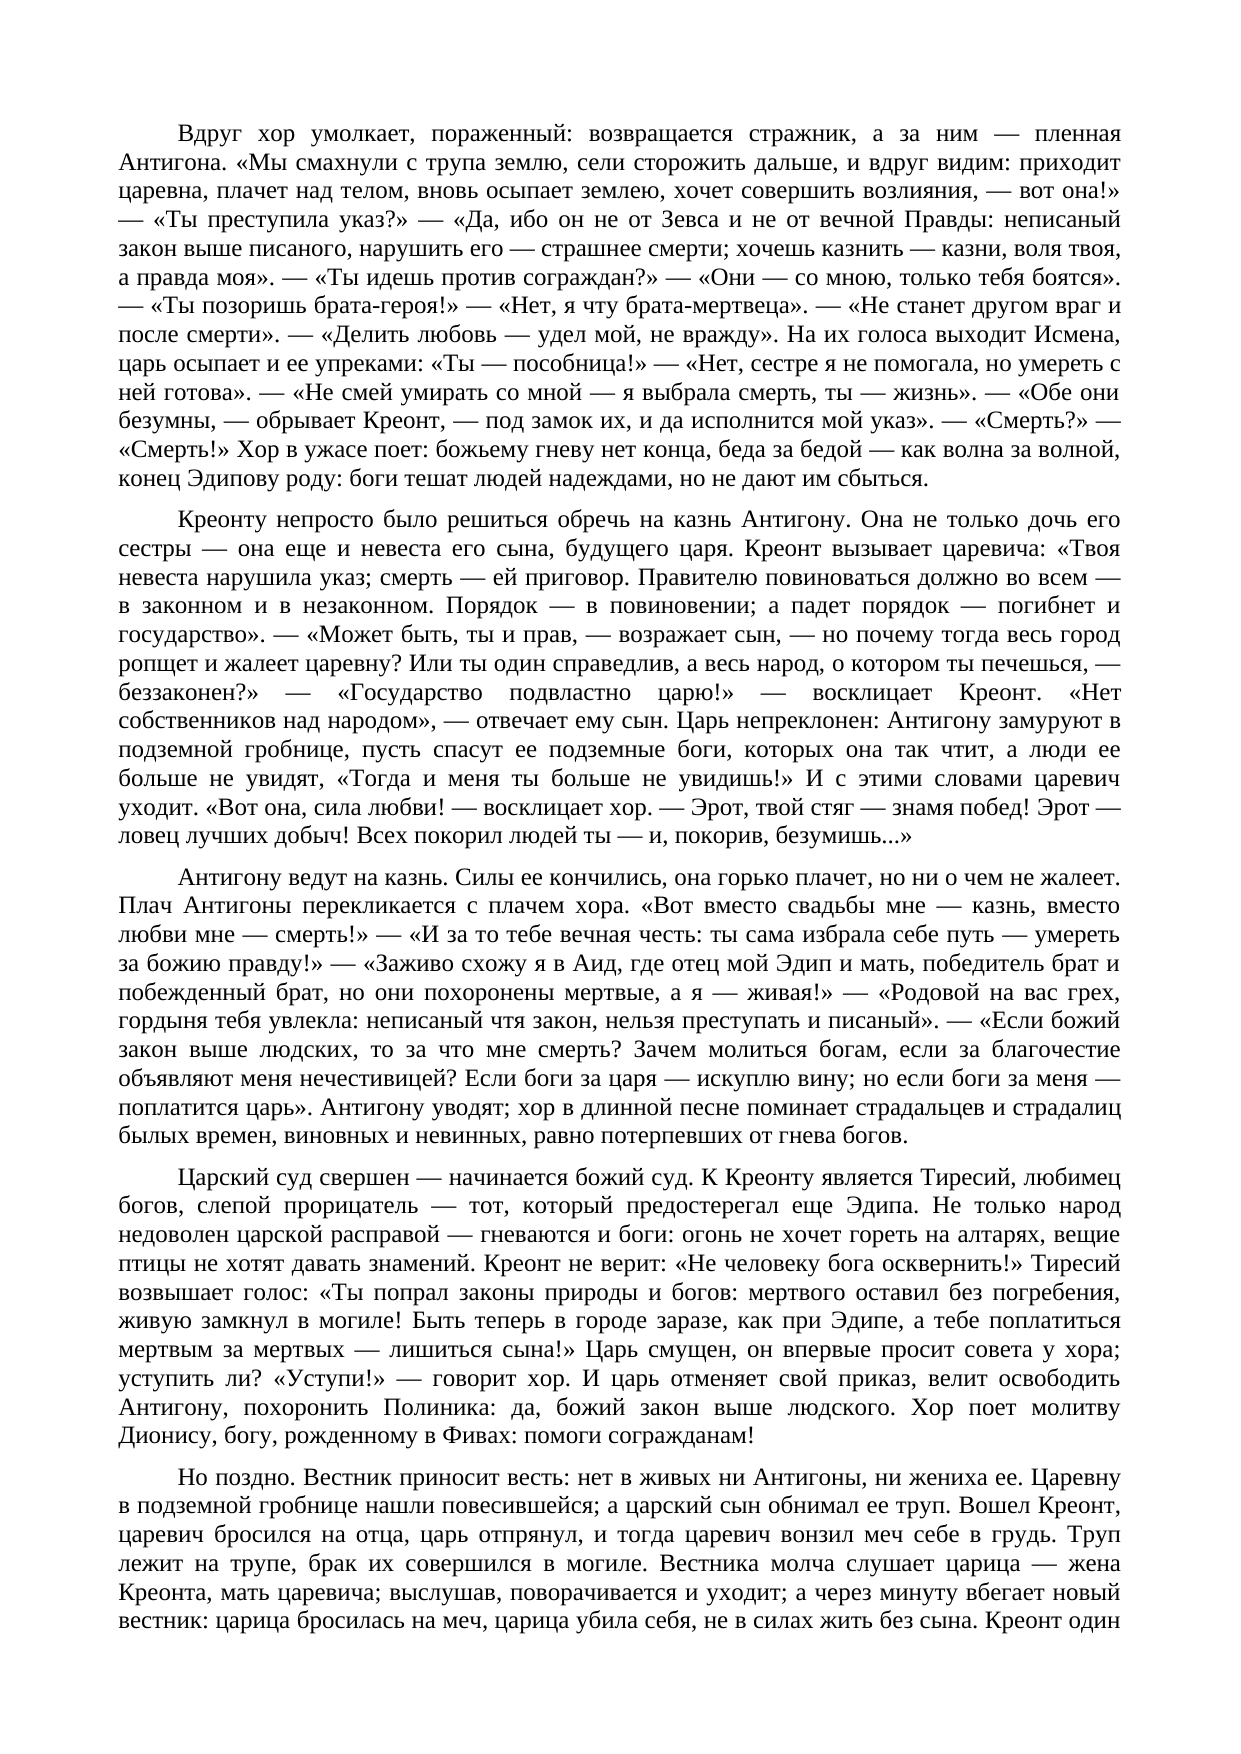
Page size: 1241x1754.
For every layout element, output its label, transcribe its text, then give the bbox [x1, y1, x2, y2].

text Вдруг хор умолкает, пораженный: возвращается стражник, а за ним — пленная Антигона. «Мы смахнули с трупа землю, сели сторожить дальше, и вдруг видим: приходит царевна, плачет над телом, вновь осыпает землею, хочет совершить возлияния, — вот она!» — «Ты преступила указ?» — «Да, ибо он не от Зевса и не от вечной Правды: неписаный закон выше писаного, нарушить его — страшнее смерти; хочешь казнить — казни, воля твоя, а правда моя». — «Ты идешь против сограждан?» — «Они — со мною, только тебя боятся». — «Ты позоришь брата-героя!» — «Нет, я чту брата-мертвеца». — «Не станет другом враг и после смерти». — «Делить любовь — удел мой, не вражду». На их голоса выходит Исмена, царь осыпает и ее упреками: «Ты — пособница!» — «Нет, сестре я не помогала, но умереть с ней готова». — «Не смей умирать со мной — я выбрала смерть, ты — жизнь». — «Обе они безумны, — обрывает Креонт, — под замок их, и да исполнится мой указ». — «Смерть?» — «Смерть!» Хор в ужасе поет: божьему гневу нет конца, беда за бедой — как волна за волной, конец Эдипову роду: боги тешат людей надеждами, но не дают им сбыться. [118, 118, 1122, 492]
text Царский суд свершен — начинается божий суд. К Креонту является Тиресий, любимец богов, слепой прорицатель — тот, который предостерегал еще Эдипа. Не только народ недоволен царской расправой — гневаются и боги: огонь не хочет гореть на алтарях, вещие птицы не хотят давать знамений. Креонт не верит: «Не человеку бога осквернить!» Тиресий возвышает голос: «Ты попрал законы природы и богов: мертвого оставил без погребения, живую замкнул в могиле! Быть теперь в городе заразе, как при Эдипе, а тебе поплатиться мертвым за мертвых — лишиться сына!» Царь смущен, он впервые просит совета у хора; уступить ли? «Уступи!» — говорит хор. И царь отменяет свой приказ, велит освободить Антигону, похоронить Полиника: да, божий закон выше людского. Хор поет молитву Дионису, богу, рожденному в Фивах: помоги согражданам! [118, 1162, 1122, 1449]
text Антигону ведут на казнь. Силы ее кончились, она горько плачет, но ни о чем не жалеет. Плач Антигоны перекликается с плачем хора. «Вот вместо свадьбы мне — казнь, вместо любви мне — смерть!» — «И за то тебе вечная честь: ты сама избрала себе путь — умереть за божию правду!» — «Заживо схожу я в Аид, где отец мой Эдип и мать, победитель брат и побежденный брат, но они похоронены мертвые, а я — живая!» — «Родовой на вас грех, гордыня тебя увлекла: неписаный чтя закон, нельзя преступать и писаный». — «Если божий закон выше людских, то за что мне смерть? Зачем молиться богам, если за благочестие объявляют меня нечестивицей? Если боги за царя — искуплю вину; но если боги за меня — поплатится царь». Антигону уводят; хор в длинной песне поминает страдальцев и страдалиц былых времен, виновных и невинных, равно потерпевших от гнева богов. [118, 862, 1122, 1149]
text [118, 1462, 1122, 1634]
text Креонту непросто было решиться обречь на казнь Антигону. Она не только дочь его сестры — она еще и невеста его сына, будущего царя. Креонт вызывает царевича: «Твоя невеста нарушила указ; смерть — ей приговор. Правителю повиноваться должно во всем — в законном и в незаконном. Порядок — в повиновении; а падет порядок — погибнет и государство». — «Может быть, ты и прав, — возражает сын, — но почему тогда весь город ропщет и жалеет царевну? Или ты один справедлив, а весь народ, о котором ты печешься, — беззаконен?» — «Государство подвластно царю!» — восклицает Креонт. «Нет собственников над народом», — отвечает ему сын. Царь непреклонен: Антигону замуруют в подземной гробнице, пусть спасут ее подземные боги, которых она так чтит, а люди ее больше не увидят, «Тогда и меня ты больше не увидишь!» И с этими словами царевич уходит. «Вот она, сила любви! — восклицает хор. — Эрот, твой стяг — знамя побед! Эрот — ловец лучших добыч! Всех покорил людей ты — и, покорив, безумишь...» [118, 504, 1122, 849]
